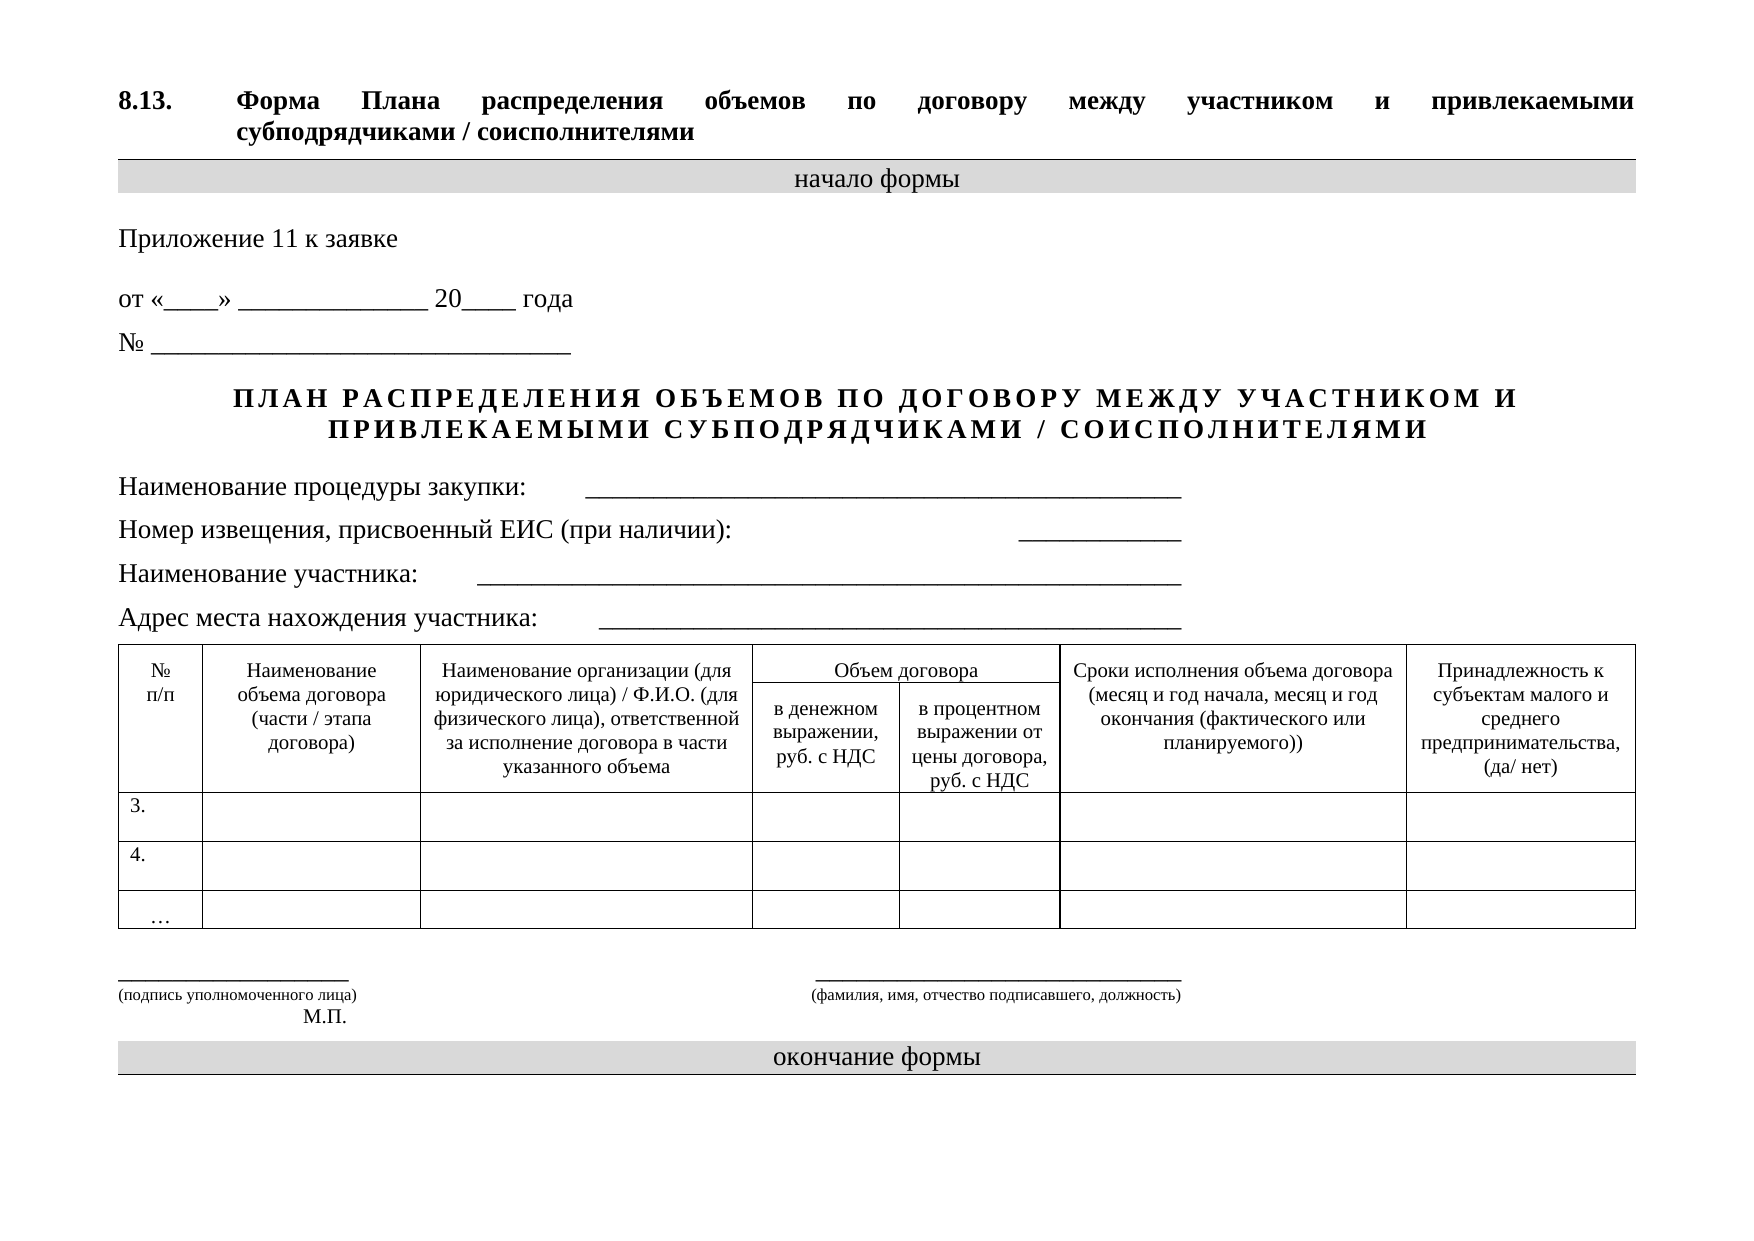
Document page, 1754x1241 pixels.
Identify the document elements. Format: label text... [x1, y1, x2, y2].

table_cell [203, 842, 420, 890]
table_cell в процентном выражении от цены договора, руб. с НДС [900, 683, 1059, 792]
text Приложение 11 к заявке [118, 222, 1636, 253]
table_cell [900, 793, 1059, 841]
text окончание формы [118, 1041, 1636, 1074]
table_cell [753, 842, 899, 890]
table_cell [1407, 793, 1635, 841]
table_header Объем договора [753, 645, 1059, 682]
text начало формы [118, 160, 1636, 193]
table_header № п/п [119, 645, 202, 792]
text План распределения объемов по договору между участником и привлекаемыми субподрядчиками / соисполнителями [118, 382, 1636, 445]
table_cell [1061, 891, 1406, 928]
table_cell [1061, 793, 1406, 841]
table_header Сроки исполнения объема договора (месяц и год начала, месяц и год окончания (фактического или планируемого)) [1061, 645, 1406, 792]
table_header Принадлежность к субъектам малого и среднего предпринимательства, (да/ нет) [1407, 645, 1635, 792]
table_cell [900, 842, 1059, 890]
table_header Наименование организации (для юридического лица) / Ф.И.О. (для физического лица), ответственной за исполнение договора в части указанного объема [421, 645, 752, 792]
table_cell [1061, 842, 1406, 890]
table_cell [753, 891, 899, 928]
text Адрес места нахождения участника: ___________________________________________ [118, 601, 1636, 632]
text № _______________________________ [118, 326, 1636, 357]
table_cell [203, 891, 420, 928]
table_cell [119, 793, 202, 841]
text М.П. [118, 1004, 1636, 1028]
text Наименование процедуры закупки: ____________________________________________ [118, 470, 1636, 501]
text Номер извещения, присвоенный ЕИС (при наличии): ____________ [118, 513, 1636, 544]
text Форма Плана распределения объемов по договору между участником и привлекаемыми субподрядчиками / соисполнителями [118, 84, 1636, 146]
table_cell [900, 891, 1059, 928]
table_cell [421, 793, 752, 841]
table_cell [1407, 891, 1635, 928]
text (подпись уполномоченного лица) (фамилия, имя, отчество подписавшего, должность) [118, 985, 1636, 1004]
table_cell [1407, 842, 1635, 890]
table_header Наименование объема договора (части / этапа договора) [203, 645, 420, 792]
text Наименование участника: ____________________________________________________ [118, 557, 1636, 588]
text от «____» ______________ 20____ года [118, 283, 1636, 314]
table_cell … [119, 891, 202, 928]
table_cell в денежном выражении, руб. с НДС [753, 683, 899, 792]
table_cell [119, 842, 202, 890]
table_cell [421, 891, 752, 928]
table_cell [753, 793, 899, 841]
table_cell [203, 793, 420, 841]
table_cell [421, 842, 752, 890]
text _________________ ___________________________ [118, 954, 1636, 985]
